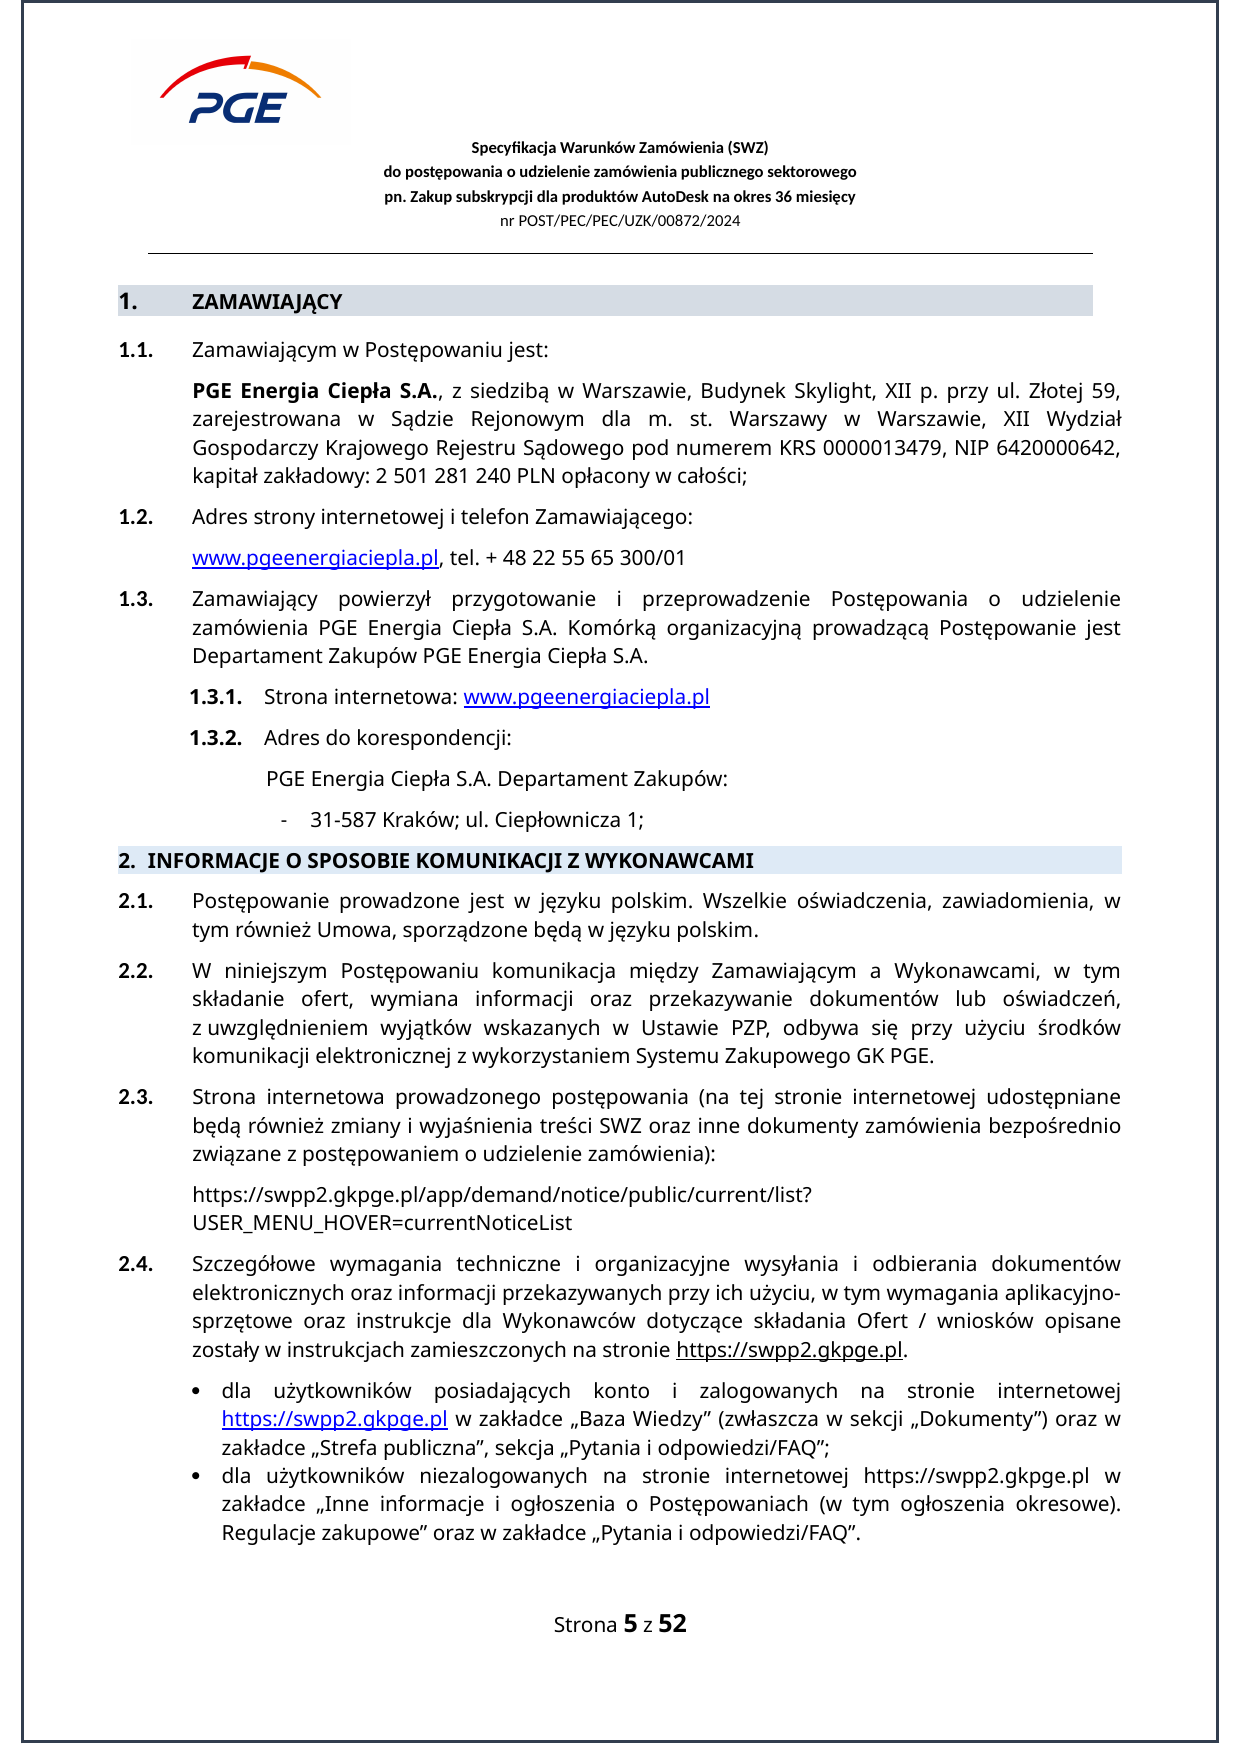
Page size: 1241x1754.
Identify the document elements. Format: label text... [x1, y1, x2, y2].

subtitle PGE Energia Ciepła S.A. Departament Zakupów: [266, 764, 1122, 792]
subtitle Adres strony internetowej i telefon Zamawiającego: [118, 502, 1122, 531]
subtitle Zamawiający powierzył przygotowanie i przeprowadzenie Postępowania o udzielenie zamówienia PGE Energia Ciepła S.A. Komórką organizacyjną prowadzącą Postępowanie jest Departament Zakupów PGE Energia Ciepła S.A. [118, 584, 1122, 669]
subtitle W niniejszym Postępowaniu komunikacja między Zamawiającym a Wykonawcami, w tym składanie ofert, wymiana informacji oraz przekazywanie dokumentów lub oświadczeń, z uwzględnieniem wyjątków wskazanych w Ustawie PZP, odbywa się przy użyciu środków komunikacji elektronicznej z wykorzystaniem Systemu Zakupowego GK PGE. [118, 956, 1122, 1070]
picture [131, 39, 351, 145]
subtitle Postępowanie prowadzone jest w języku polskim. Wszelkie oświadczenia, zawiadomienia, w tym również Umowa, sporządzone będą w języku polskim. [118, 887, 1122, 943]
list dla użytkowników posiadających konto i zalogowanych na stronie internetowej https://swpp2.gkpge.pl w zakładce „Baza Wiedzy” (zwłaszcza w sekcji „Dokumenty”) oraz w zakładce „Strefa publiczna”, sekcja „Pytania i odpowiedzi/FAQ”; [192, 1376, 1122, 1461]
subtitle www.pgeenergiaciepla.pl, tel. + 48 22 55 65 300/01 [192, 543, 1122, 572]
subtitle https://swpp2.gkpge.pl/app/demand/notice/public/current/list?USER_MENU_HOVER=currentNoticeList [192, 1180, 1122, 1237]
subtitle INFORMACJE O SPOSOBIE KOMUNIKACJI Z WYKONAWCAMI [118, 846, 1122, 874]
subtitle PGE Energia Ciepła S.A., z siedzibą w Warszawie, Budynek Skylight, XII p. przy ul. Złotej 59, zarejestrowana w Sądzie Rejonowym dla m. st. Warszawy w Warszawie, XII Wydział Gospodarczy Krajowego Rejestru Sądowego pod numerem KRS 0000013479, NIP 6420000642, kapitał zakładowy: 2 501 281 240 PLN opłacony w całości; [192, 376, 1122, 490]
subtitle 31-587 Kraków; ul. Ciepłownicza 1; [281, 805, 1093, 833]
subtitle Strona internetowa prowadzonego postępowania (na tej stronie internetowej udostępniane będą również zmiany i wyjaśnienia treści SWZ oraz inne dokumenty zamówienia bezpośrednio związane z postępowaniem o udzielenie zamówienia): [118, 1082, 1122, 1168]
subtitle Szczegółowe wymagania techniczne i organizacyjne wysyłania i odbierania dokumentów elektronicznych oraz informacji przekazywanych przy ich użyciu, w tym wymagania aplikacyjno-sprzętowe oraz instrukcje dla Wykonawców dotyczące składania Ofert / wniosków opisane zostały w instrukcjach zamieszczonych na stronie https://swpp2.gkpge.pl. [118, 1249, 1122, 1363]
subtitle ZAMAWIAJĄCY [118, 285, 1093, 316]
list dla użytkowników niezalogowanych na stronie internetowej https://swpp2.gkpge.pl w zakładce „Inne informacje i ogłoszenia o Postępowaniach (w tym ogłoszenia okresowe). Regulacje zakupowe” oraz w zakładce „Pytania i odpowiedzi/FAQ”. [192, 1461, 1122, 1546]
subtitle Adres do korespondencji: [189, 723, 1122, 751]
subtitle Zamawiającym w Postępowaniu jest: [118, 335, 1122, 363]
subtitle Strona internetowa: www.pgeenergiaciepla.pl [189, 682, 1122, 710]
